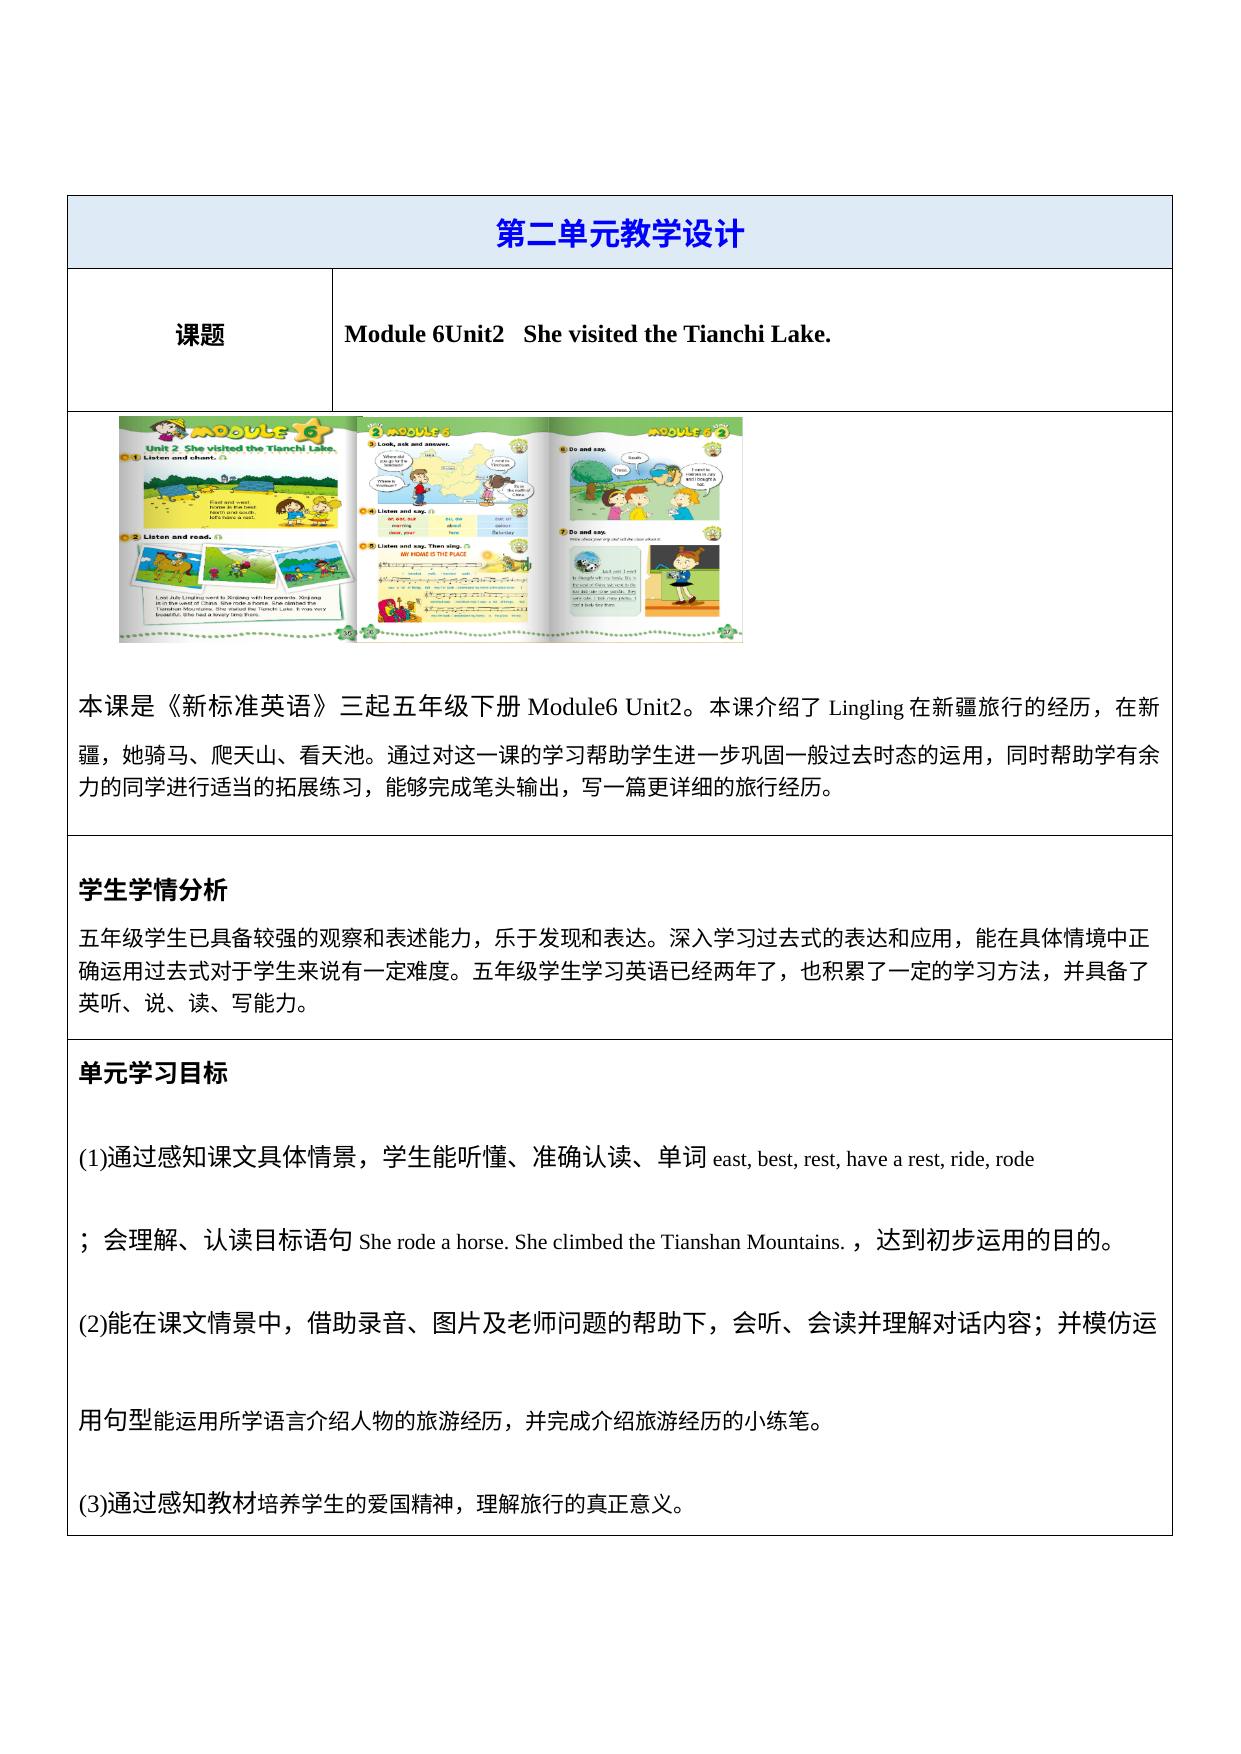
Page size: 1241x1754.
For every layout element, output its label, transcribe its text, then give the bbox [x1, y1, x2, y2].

table_cell 本课是《新标准英语》三起五年级下册Module6 Unit2。本课介绍了Lingling在新疆旅行的经历，在新疆，她骑马、爬天山、看天池。通过对这一课的学习帮助学生进一步巩固一般过去时态的运用，同时帮助学有余力的同学进行适当的拓展练习，能够完成笔头输出，写一篇更详细的旅行经历。 [68, 412, 1172, 835]
table_cell 课题 [68, 269, 332, 411]
table_cell 学生学情分析 五年级学生已具备较强的观察和表述能力，乐于发现和表达。深入学习过去式的表达和应用，能在具体情境中正确运用过去式对于学生来说有一定难度。五年级学生学习英语已经两年了，也积累了一定的学习方法，并具备了英听、说、读、写能力。 [68, 836, 1172, 1038]
table_cell 单元学习目标 (1)通过感知课文具体情景，学生能听懂、准确认读、单词east, best, rest, have a rest, ride, rode ；会理解、认读目标语句She rode a horse. She climbed the Tianshan Mountains. ，达到初步运用的目的。 (2)能在课文情景中，借助录音、图片及老师问题的帮助下，会听、会读并理解对话内容；并模仿运用句型能运用所学语言介绍人物的旅游经历，并完成介绍旅游经历的小练笔。 (3)通过感知教材培养学生的爱国精神，理解旅行的真正意义。 [68, 1040, 1172, 1534]
table_cell Module 6Unit2 She visited the Tianchi Lake. [333, 269, 1172, 411]
table_header 第二单元教学设计 [68, 196, 1172, 268]
picture [119, 416, 743, 643]
